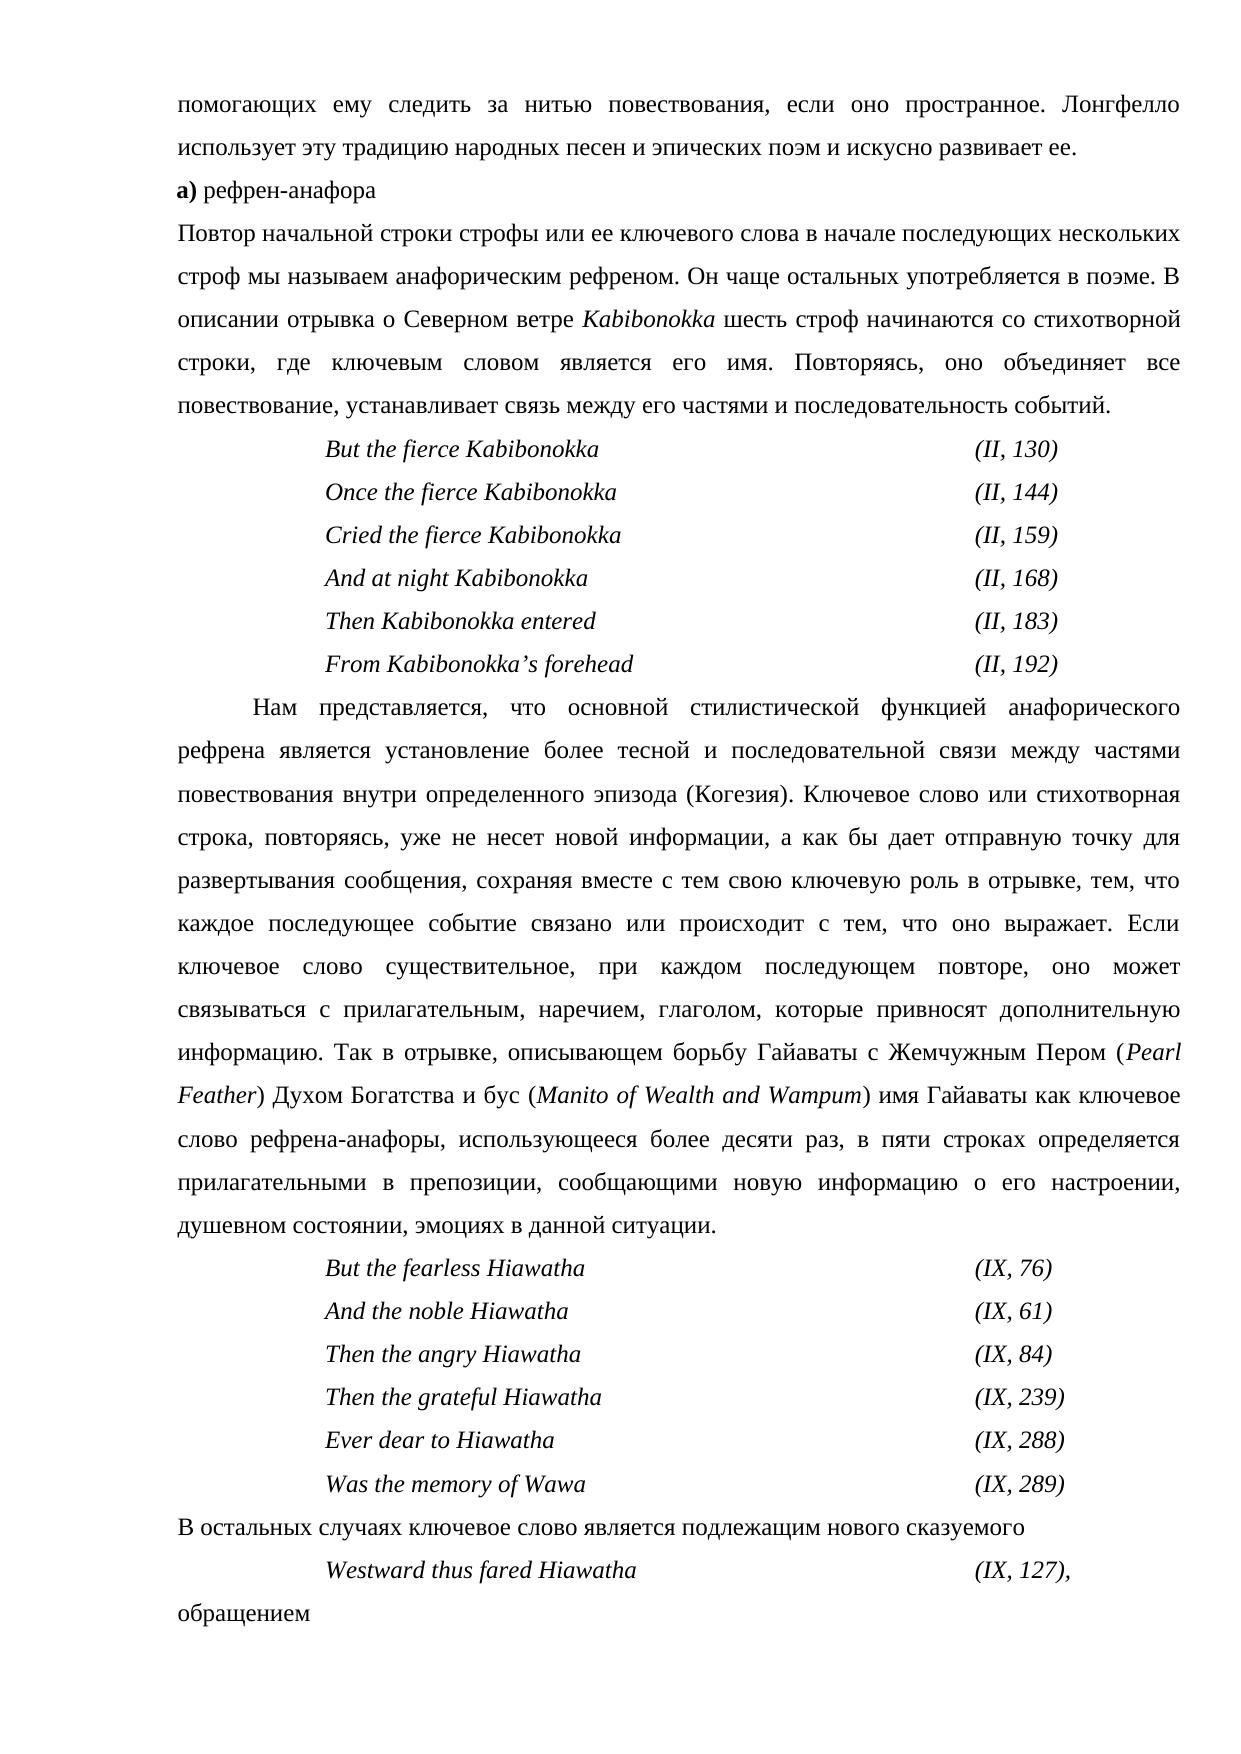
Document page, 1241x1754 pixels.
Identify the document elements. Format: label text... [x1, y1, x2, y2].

text обращением [177, 1598, 1181, 1627]
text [177, 89, 1181, 161]
text Нам представляется, что основной стилистической функцией анафорического рефрена является установление более тесной и последовательной связи между частями повествования внутри определенного эпизода (Когезия). Ключевое слово или стихотворная строка, повторяясь, уже не несет новой информации, а как бы дает отправную точку для развертывания сообщения, сохраняя вместе с тем свою ключевую роль в отрывке, тем, что каждое последующее событие связано или происходит с тем, что оно выражает. Если ключевое слово существительное, при каждом последующем повторе, оно может связываться с прилагательным, наречием, глаголом, которые привносят дополнительную информацию. Так в отрывке, описывающем борьбу Гайаваты с Жемчужным Пером (Pearl Feather) Духом Богатства и бус (Manito of Wealth and Wampum) имя Гайаваты как ключевое слово рефрена-анафоры, использующееся более десяти раз, в пяти строках определяется прилагательными в препозиции, сообщающими новую информацию о его настроении, душевном состоянии, эмоциях в данной ситуации. [177, 692, 1181, 1239]
text Once the fierce Kabibonokka (II, 144) [325, 477, 1181, 506]
text a) рефрен-анафора [176, 175, 1181, 204]
text Ever dear to Hiawatha (IX, 288) [325, 1426, 1181, 1454]
text Westward thus fared Hiawatha (IX, 127), [325, 1555, 1181, 1584]
text And the noble Hiawatha (IX, 61) [325, 1296, 1181, 1325]
text Then Kabibonokka entered (II, 183) [325, 606, 1181, 635]
text В остальных случаях ключевое слово является подлежащим нового сказуемого [177, 1512, 1181, 1541]
text Cried the fierce Kabibonokka (II, 159) [325, 520, 1181, 549]
text From Kabibonokka’s forehead (II, 192) [325, 649, 1181, 678]
text Then the angry Hiawatha (IX, 84) [325, 1339, 1181, 1368]
text Повтор начальной строки строфы или ее ключевого слова в начале последующих нескольких строф мы называем анафорическим рефреном. Он чаще остальных употребляется в поэме. В описании отрывка о Северном ветре Kabibonokka шесть строф начинаются со стихотворной строки, где ключевым словом является его имя. Повторяясь, оно объединяет все повествование, устанавливает связь между его частями и последовательность событий. [177, 218, 1181, 419]
text Then the grateful Hiawatha (IX, 239) [325, 1382, 1181, 1411]
text And at night Kabibonokka (II, 168) [325, 563, 1181, 592]
text But the fearless Hiawatha (IX, 76) [325, 1253, 1181, 1282]
text Was the memory of Wawa (IX, 289) [325, 1469, 1181, 1497]
text But the fierce Kabibonokka (II, 130) [325, 434, 1181, 462]
